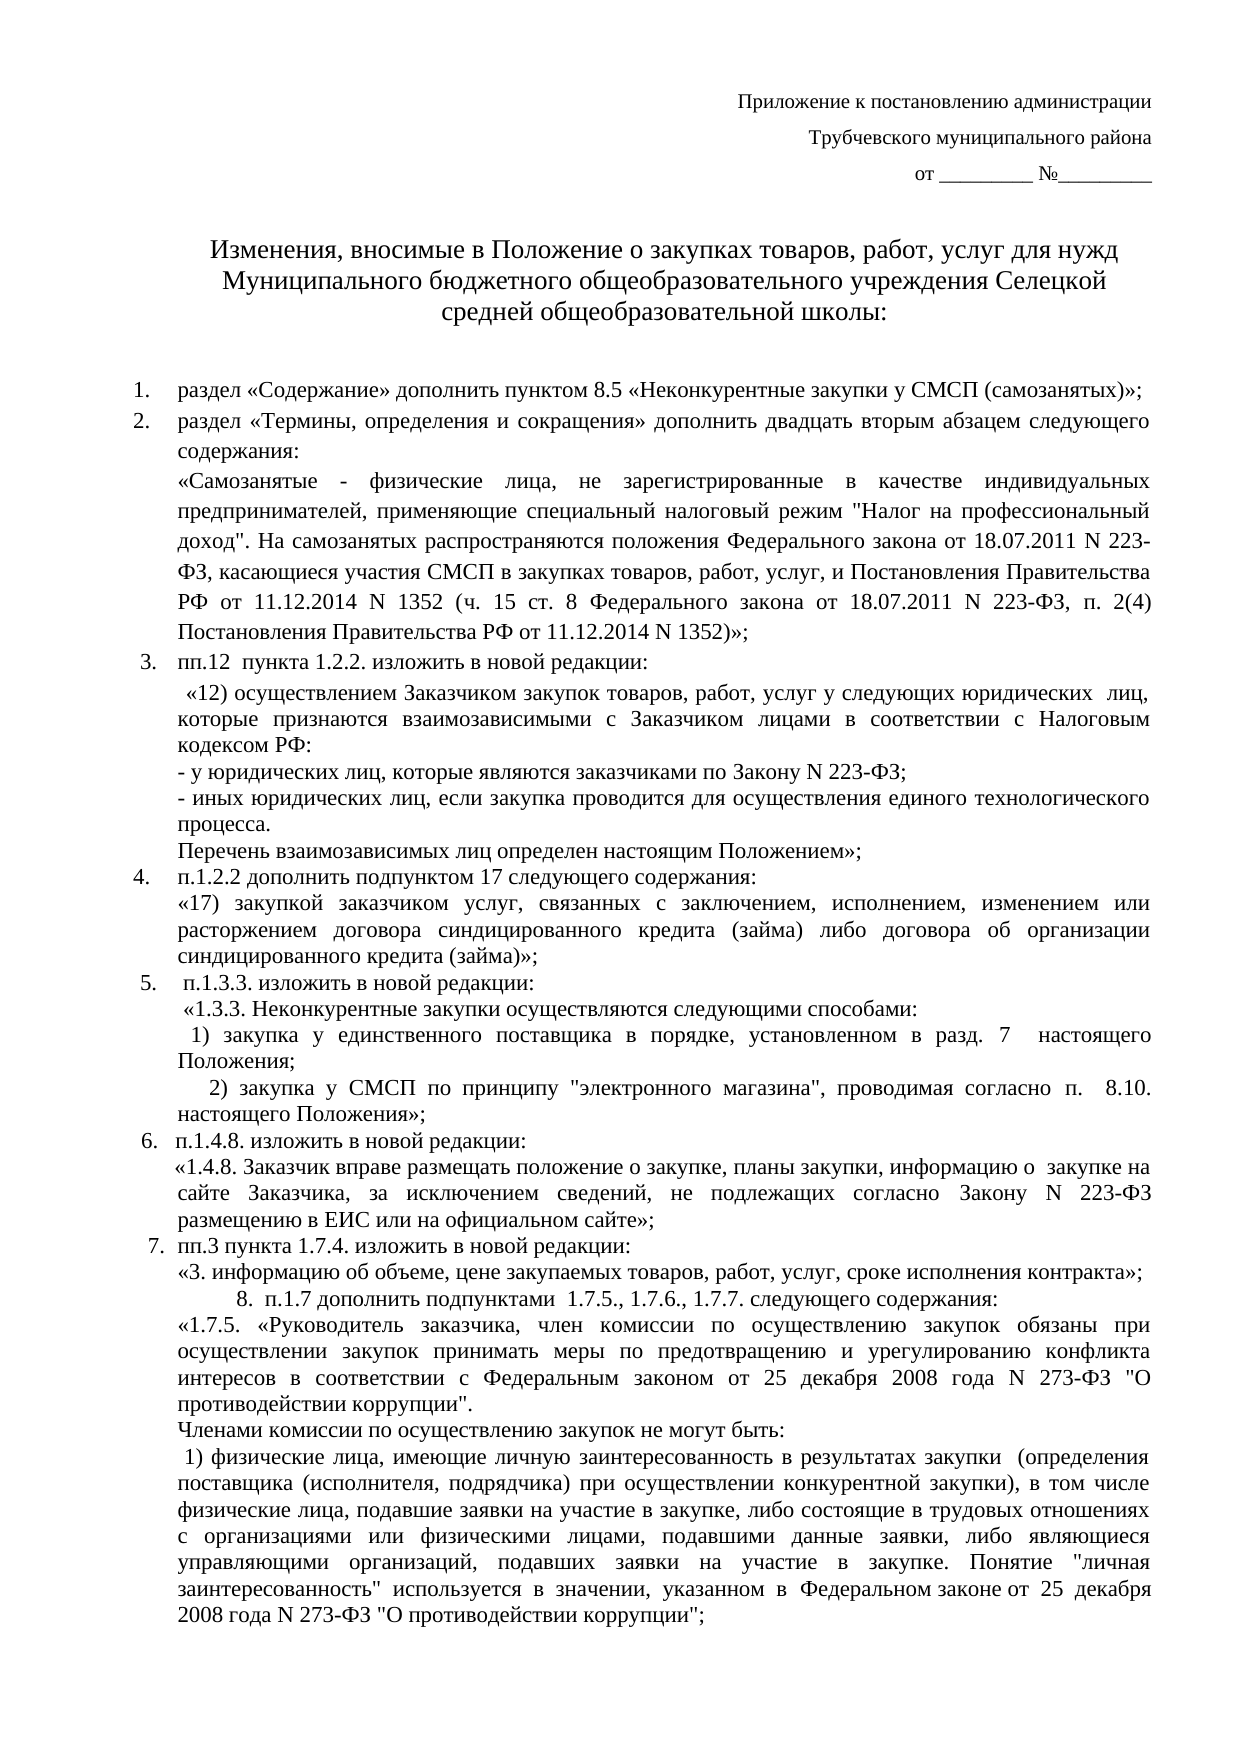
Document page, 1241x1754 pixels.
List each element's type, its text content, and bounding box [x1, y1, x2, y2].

list раздел «Термины, определения и сокращения» дополнить двадцать вторым абзацем следующего содержания: [133, 407, 1152, 463]
text «3. информацию об объеме, цене закупаемых товаров, работ, услуг, сроке исполнения контракта»; [177, 1258, 1152, 1285]
list раздел «Содержание» дополнить пунктом 8.5 «Неконкурентные закупки у СМСП (самозанятых)»; [133, 377, 1152, 403]
text 6. п.1.4.8. изложить в новой редакции: [141, 1127, 1152, 1153]
text Изменения, вносимые в Положение о закупках товаров, работ, услуг для нужд Муниципального бюджетного общеобразовательного учреждения Селецкой средней общеобразовательной школы: [177, 233, 1152, 326]
text «1.3.3. Неконкурентные закупки осуществляются следующими способами: [177, 995, 1152, 1021]
text Членами комиссии по осуществлению закупок не могут быть: [177, 1417, 1152, 1443]
text Перечень взаимозависимых лиц определен настоящим Положением»; [177, 837, 1152, 863]
list п.1.3.3. изложить в новой редакции: [140, 968, 1152, 995]
text «12) осуществлением Заказчиком закупок товаров, работ, услуг у следующих юридических лиц, которые признаются взаимозависимыми с Заказчиком лицами в соответствии с Налоговым кодексом РФ: [103, 679, 1152, 758]
text - иных юридических лиц, если закупка проводится для осуществления единого технологического процесса. [177, 784, 1152, 837]
text Трубчевского муниципального района [177, 125, 1152, 149]
text «1.7.5. «Руководитель заказчика, член комиссии по осуществлению закупок обязаны при осуществлении закупок принимать меры по предотвращению и урегулированию конфликта интересов в соответствии с Федеральным законом от 25 декабря 2008 года N 273-ФЗ "О противодействии коррупции". [177, 1311, 1152, 1417]
list пп.12 пункта 1.2.2. изложить в новой редакции: [140, 648, 1152, 675]
list «Самозанятые - физические лица, не зарегистрированные в качестве индивидуальных предпринимателей, применяющие специальный налоговый режим "Налог на профессиональный доход". На самозанятых распространяются положения Федерального закона от 18.07.2011 N 223-ФЗ, касающиеся участия СМСП в закупках товаров, работ, услуг, и Постановления Правительства РФ от 11.12.2014 N 1352 (ч. 15 ст. 8 Федерального закона от 18.07.2011 N 223-ФЗ, п. 2(4) Постановления Правительства РФ от 11.12.2014 N 1352)»; [177, 467, 1152, 644]
text «17) закупкой заказчиком услуг, связанных с заключением, исполнением, изменением или расторжением договора синдицированного кредита (займа) либо договора об организации синдицированного кредита (займа)»; [177, 889, 1152, 968]
text 8. п.1.7 дополнить подпунктами 1.7.5., 1.7.6., 1.7.7. следующего содержания: [148, 1285, 1152, 1311]
text - у юридических лиц, которые являются заказчиками по Закону N 223-ФЗ; [177, 758, 1152, 784]
text 1) закупка у единственного поставщика в порядке, установленном в разд. 7 настоящего Положения; [162, 1021, 1152, 1074]
text «1.4.8. Заказчик вправе размещать положение о закупке, планы закупки, информацию о закупке на сайте Заказчика, за исключением сведений, не подлежащих согласно Закону N 223-ФЗ размещению в ЕИС или на официальном сайте»; [162, 1153, 1152, 1232]
text Приложение к постановлению администрации [177, 89, 1152, 113]
list пп.3 пункта 1.7.4. изложить в новой редакции: [148, 1232, 1152, 1258]
list п.1.2.2 дополнить подпунктом 17 следующего содержания: [133, 863, 1152, 889]
text 2) закупка у СМСП по принципу "электронного магазина", проводимая согласно п. 8.10. настоящего Положения»; [141, 1074, 1152, 1127]
text от _________ №_________ [177, 161, 1152, 185]
text 1) физические лица, имеющие личную заинтересованность в результатах закупки (определения поставщика (исполнителя, подрядчика) при осуществлении конкурентной закупки), в том числе физические лица, подавшие заявки на участие в закупке, либо состоящие в трудовых отношениях с организациями или физическими лицами, подавшими данные заявки, либо являющиеся управляющими организаций, подавших заявки на участие в закупке. Понятие "личная заинтересованность" используется в значении, указанном в Федеральном законе от 25 декабря 2008 года N 273-ФЗ "О противодействии коррупции"; [159, 1443, 1152, 1627]
